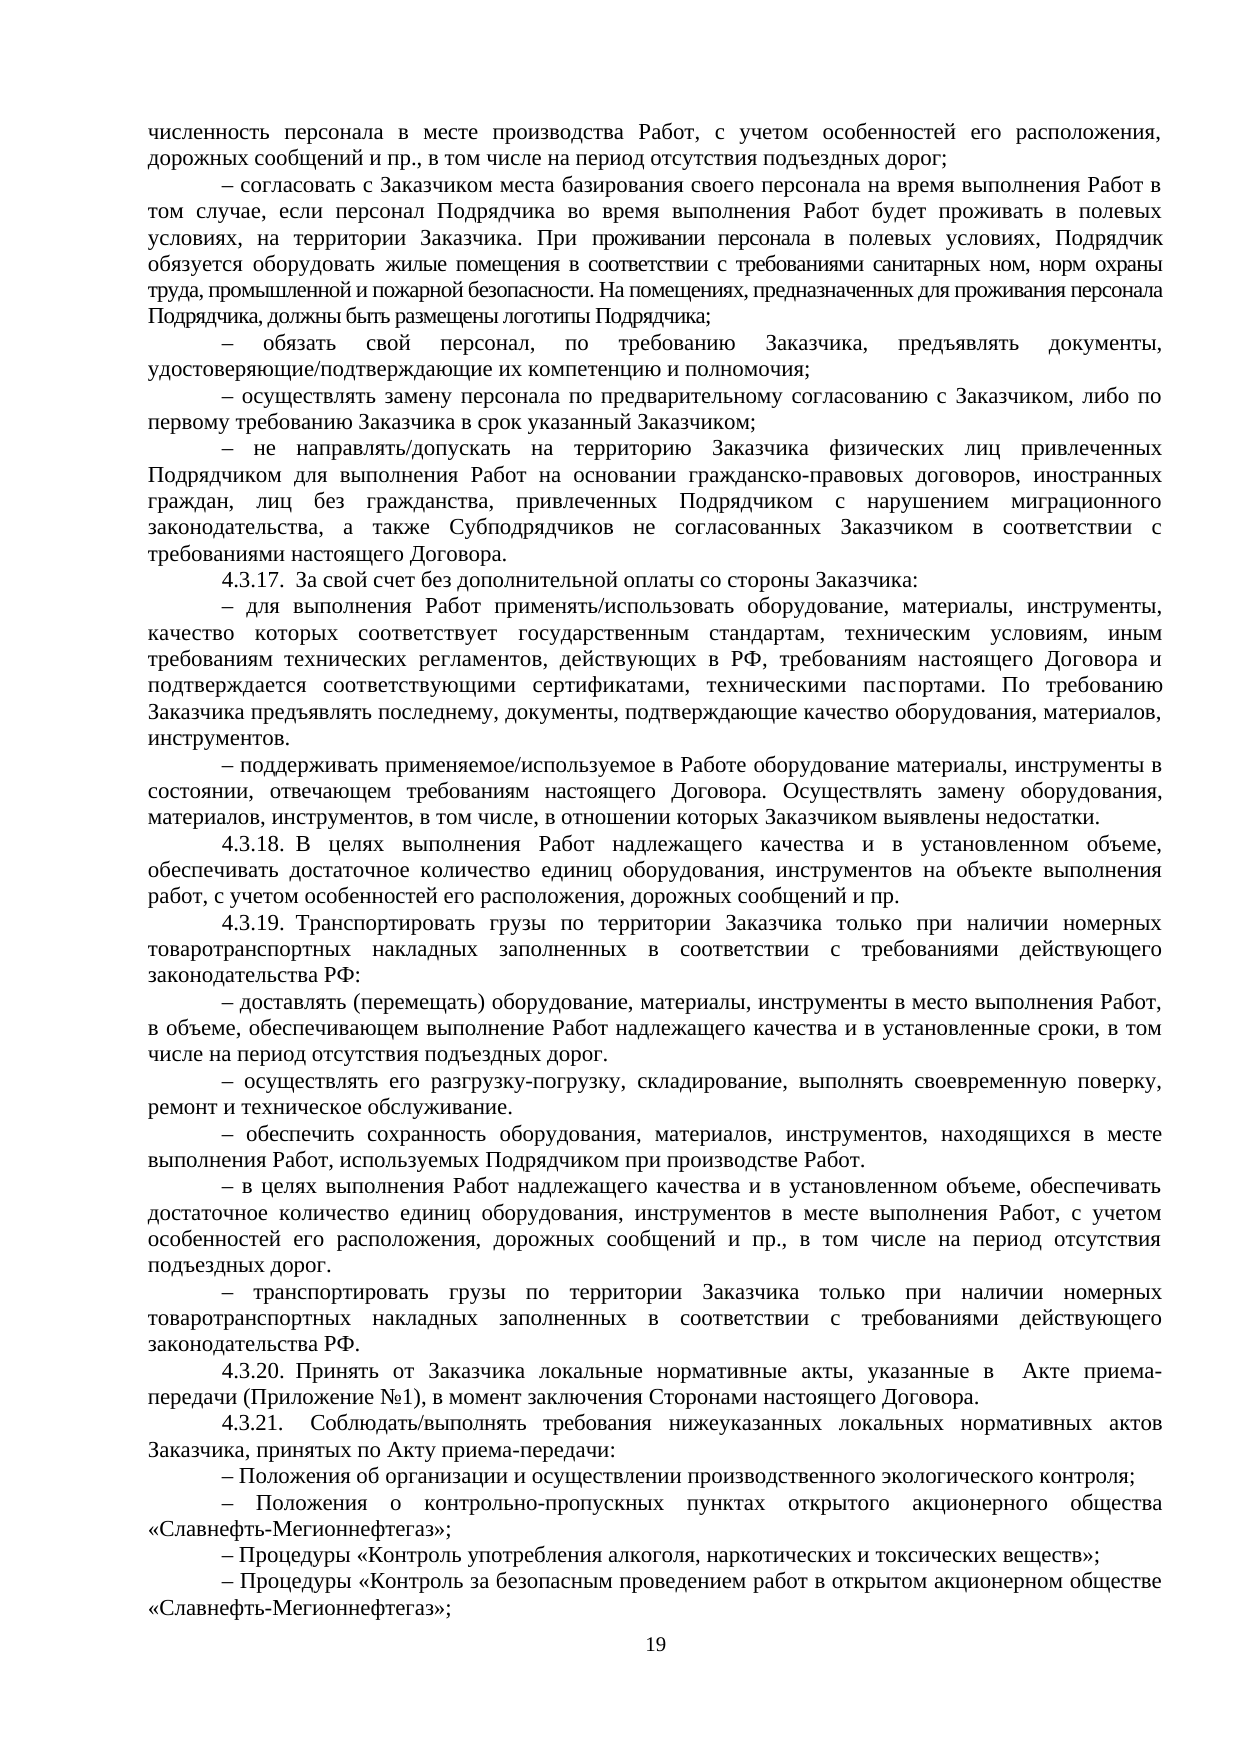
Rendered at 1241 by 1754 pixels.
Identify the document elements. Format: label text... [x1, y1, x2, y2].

list Принять от Заказчика локальные нормативные акты, указанные в Акте приема-передачи (Приложение №1), в момент заключения Сторонами настоящего Договора. [148, 1357, 1163, 1409]
text – для выполнения Работ применять/использовать оборудование, материалы, инструменты, качество которых соответствует государственным стандартам, техническим условиям, иным требованиям технических регламентов, действующих в РФ, требованиям настоящего Договора и подтверждается соответствующими сертификатами, техническими паспортами. По требованию Заказчика предъявлять последнему, документы, подтверждающие качество оборудования, материалов, инструментов. [148, 592, 1163, 751]
list Транспортировать грузы по территории Заказчика только при наличии номерных товаротранспортных накладных заполненных в соответствии с требованиями действующего законодательства РФ: [148, 909, 1163, 988]
text – транспортировать грузы по территории Заказчика только при наличии номерных товаротранспортных накладных заполненных в соответствии с требованиями действующего законодательства РФ. [148, 1278, 1163, 1357]
list В целях выполнения Работ надлежащего качества и в установленном объеме, обеспечивать достаточное количество единиц оборудования, инструментов на объекте выполнения работ, с учетом особенностей его расположения, дорожных сообщений и пр. [148, 830, 1163, 909]
text – Процедуры «Контроль употребления алкоголя, наркотических и токсических веществ»; [148, 1541, 1163, 1568]
text – не направлять/допускать на территорию Заказчика физических лиц привлеченных Подрядчиком для выполнения Работ на основании гражданско-правовых договоров, иностранных граждан, лиц без гражданства, привлеченных Подрядчиком с нарушением миграционного законодательства, а также Субподрядчиков не согласованных Заказчиком в соответствии с требованиями настоящего Договора. [148, 434, 1163, 566]
text – согласовать с Заказчиком места базирования своего персонала на время выполнения Работ в том случае, если персонал Подрядчика во время выполнения Работ будет проживать в полевых условиях, на территории Заказчика. При проживании персонала в полевых условиях, Подрядчик обязуется оборудовать жилые помещения в соответствии с требованиями санитарных ном, норм охраны труда, промышленной и пожарной безопасности. На помещениях, предназначенных для проживания персонала Подрядчика, должны быть размещены логотипы Подрядчика; [148, 171, 1163, 329]
list За свой счет без дополнительной оплаты со стороны Заказчика: [148, 566, 1163, 592]
text – осуществлять его разгрузку-погрузку, складирование, выполнять своевременную поверку, ремонт и техническое обслуживание. [148, 1067, 1163, 1119]
text – обязать свой персонал, по требованию Заказчика, предъявлять документы, удостоверяющие/подтверждающие их компетенцию и полномочия; [148, 329, 1163, 382]
text – Положения об организации и осуществлении производственного экологического контроля; [148, 1462, 1163, 1488]
text – обеспечить сохранность оборудования, материалов, инструментов, находящихся в месте выполнения Работ, используемых Подрядчиком при производстве Работ. [148, 1119, 1163, 1172]
list Соблюдать/выполнять требования нижеуказанных локальных нормативных актов Заказчика, принятых по Акту приема-передачи: [148, 1409, 1163, 1462]
text – доставлять (перемещать) оборудование, материалы, инструменты в место выполнения Работ, в объеме, обеспечивающем выполнение Работ надлежащего качества и в установленные сроки, в том числе на период отсутствия подъездных дорог. [148, 988, 1163, 1067]
text – поддерживать применяемое/используемое в Работе оборудование материалы, инструменты в состоянии, отвечающем требованиям настоящего Договора. Осуществлять замену оборудования, материалов, инструментов, в том числе, в отношении которых Заказчиком выявлены недостатки. [148, 751, 1163, 830]
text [148, 118, 1163, 171]
text – в целях выполнения Работ надлежащего качества и в установленном объеме, обеспечивать достаточное количество единиц оборудования, инструментов в месте выполнения Работ, с учетом особенностей его расположения, дорожных сообщений и пр., в том числе на период отсутствия подъездных дорог. [148, 1172, 1163, 1278]
text – Положения о контрольно-пропускных пунктах открытого акционерного общества «Славнефть-Мегионнефтегаз»; [148, 1488, 1163, 1541]
text – осуществлять замену персонала по предварительному согласованию с Заказчиком, либо по первому требованию Заказчика в срок указанный Заказчиком; [148, 382, 1163, 434]
text – Процедуры «Контроль за безопасным проведением работ в открытом акционерном обществе «Славнефть-Мегионнефтегаз»; [148, 1568, 1163, 1620]
